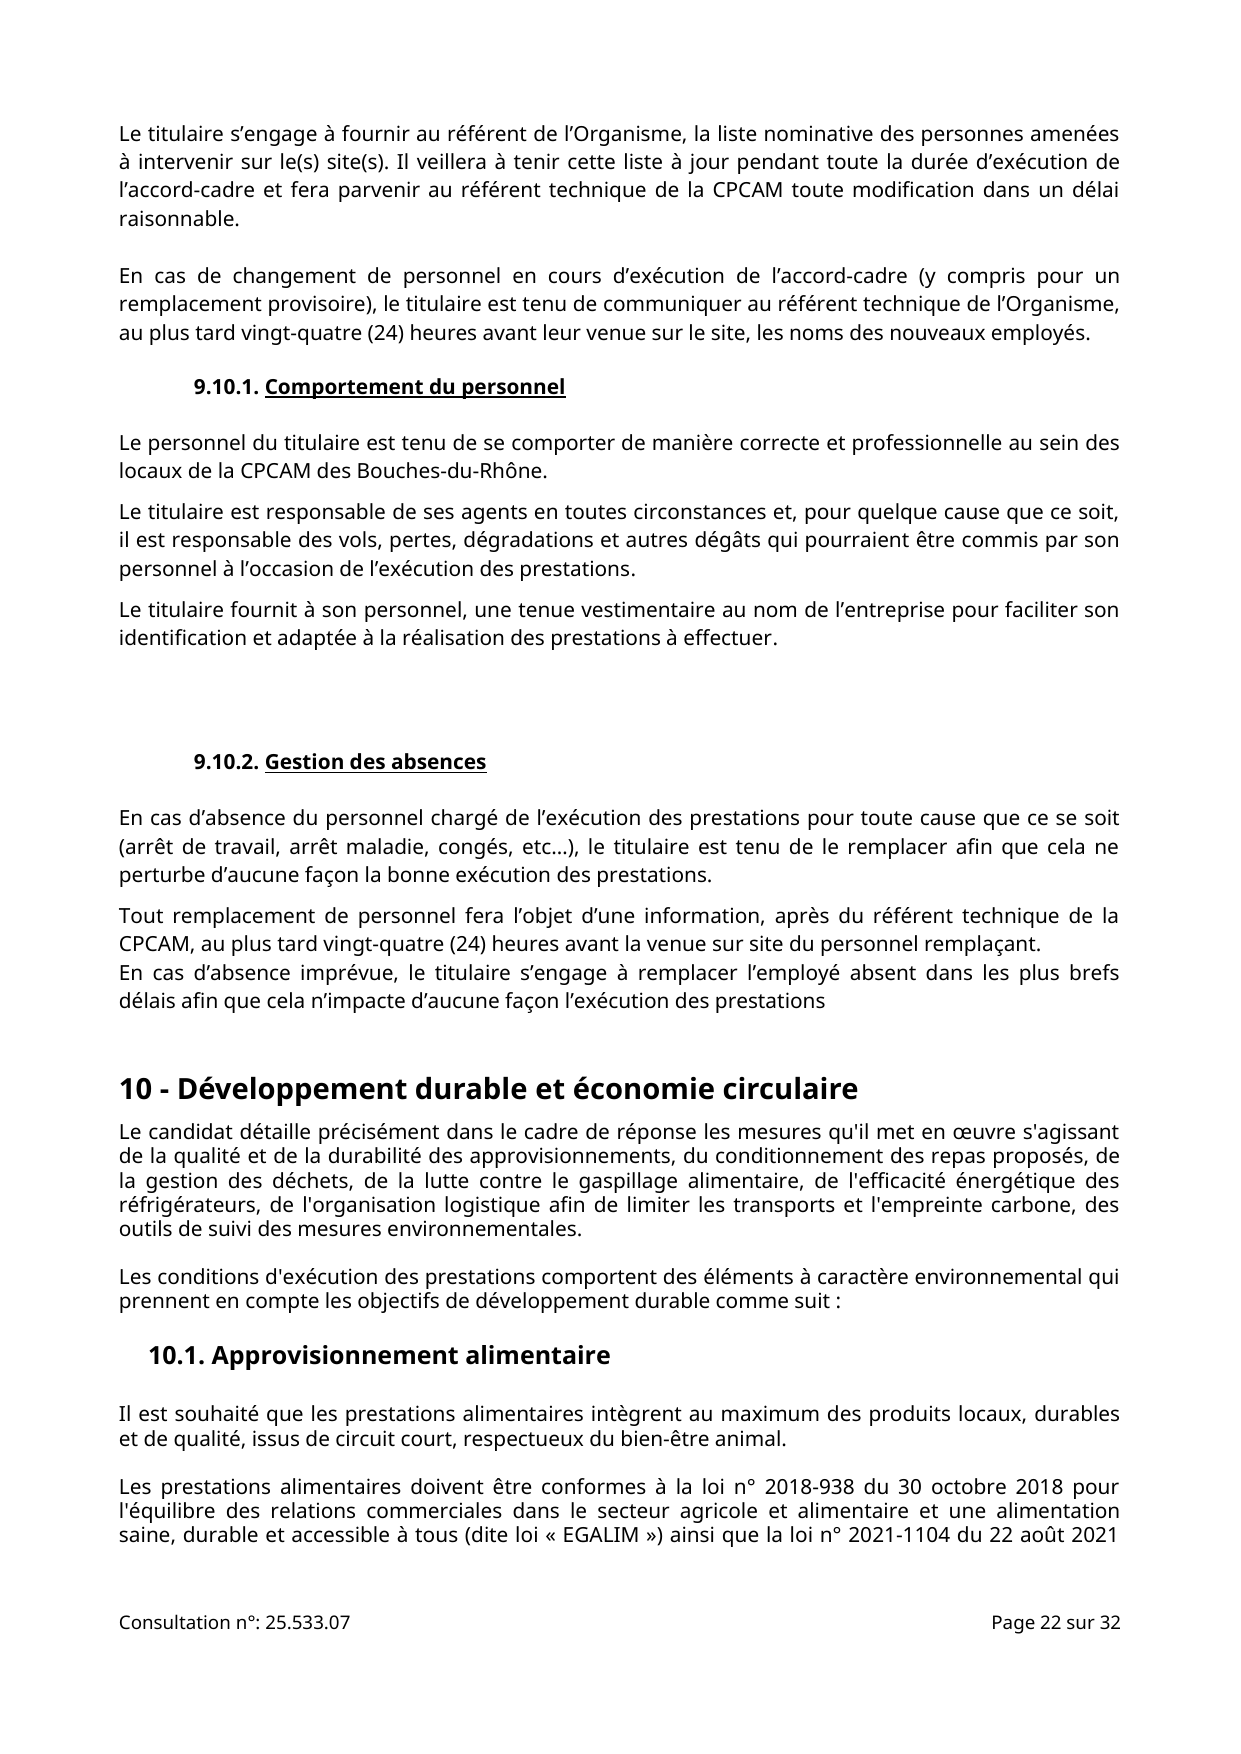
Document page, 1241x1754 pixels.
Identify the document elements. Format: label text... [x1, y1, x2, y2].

text En cas de changement de personnel en cours d’exécution de l’accord-cadre (y compris pour un remplacement provisoire), le titulaire est tenu de communiquer au référent technique de l’Organisme, au plus tard vingt-quatre (24) heures avant leur venue sur le site, les noms des nouveaux employés. [119, 261, 1121, 346]
subtitle Le personnel du titulaire est tenu de se comporter de manière correcte et professionnelle au sein des locaux de la CPCAM des Bouches-du-Rhône. [119, 428, 1121, 484]
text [119, 1475, 1121, 1547]
text Il est souhaité que les prestations alimentaires intègrent au maximum des produits locaux, durables et de qualité, issus de circuit court, respectueux du bien-être animal. [119, 1402, 1121, 1451]
text Le candidat détaille précisément dans le cadre de réponse les mesures qu'il met en œuvre s'agissant de la qualité et de la durabilité des approvisionnements, du conditionnement des repas proposés, de la gestion des déchets, de la lutte contre le gaspillage alimentaire, de l'efficacité énergétique des réfrigérateurs, de l'organisation logistique afin de limiter les transports et l'empreinte carbone, des outils de suivi des mesures environnementales. [119, 1121, 1121, 1241]
text Les conditions d'exécution des prestations comportent des éléments à caractère environnemental qui prennent en compte les objectifs de développement durable comme suit : [119, 1266, 1121, 1314]
text 9.10.2. Gestion des absences [119, 750, 1121, 774]
subtitle 10 - Développement durable et économie circulaire [119, 1068, 1121, 1108]
subtitle Le titulaire fournit à son personnel, une tenue vestimentaire au nom de l’entreprise pour faciliter son identification et adaptée à la réalisation des prestations à effectuer. [119, 595, 1121, 652]
subtitle Le titulaire est responsable de ses agents en toutes circonstances et, pour quelque cause que ce soit, il est responsable des vols, pertes, dégradations et autres dégâts qui pourraient être commis par son personnel à l’occasion de l’exécution des prestations. [119, 497, 1121, 582]
text Tout remplacement de personnel fera l’objet d’une information, après du référent technique de la CPCAM, au plus tard vingt-quatre (24) heures avant la venue sur site du personnel remplaçant. [119, 901, 1121, 958]
subtitle 10.1. Approvisionnement alimentaire [148, 1338, 1121, 1372]
subtitle En cas d’absence imprévue, le titulaire s’engage à remplacer l’employé absent dans les plus brefs délais afin que cela n’impacte d’aucune façon l’exécution des prestations [119, 958, 1121, 1015]
subtitle En cas d’absence du personnel chargé de l’exécution des prestations pour toute cause que ce se soit (arrêt de travail, arrêt maladie, congés, etc…), le titulaire est tenu de le remplacer afin que cela ne perturbe d’aucune façon la bonne exécution des prestations. [119, 803, 1121, 889]
text 9.10.1. Comportement du personnel [119, 375, 1121, 399]
text Le titulaire s’engage à fournir au référent de l’Organisme, la liste nominative des personnes amenées à intervenir sur le(s) site(s). Il veillera à tenir cette liste à jour pendant toute la durée d’exécution de l’accord-cadre et fera parvenir au référent technique de la CPCAM toute modification dans un délai raisonnable. [119, 119, 1121, 232]
